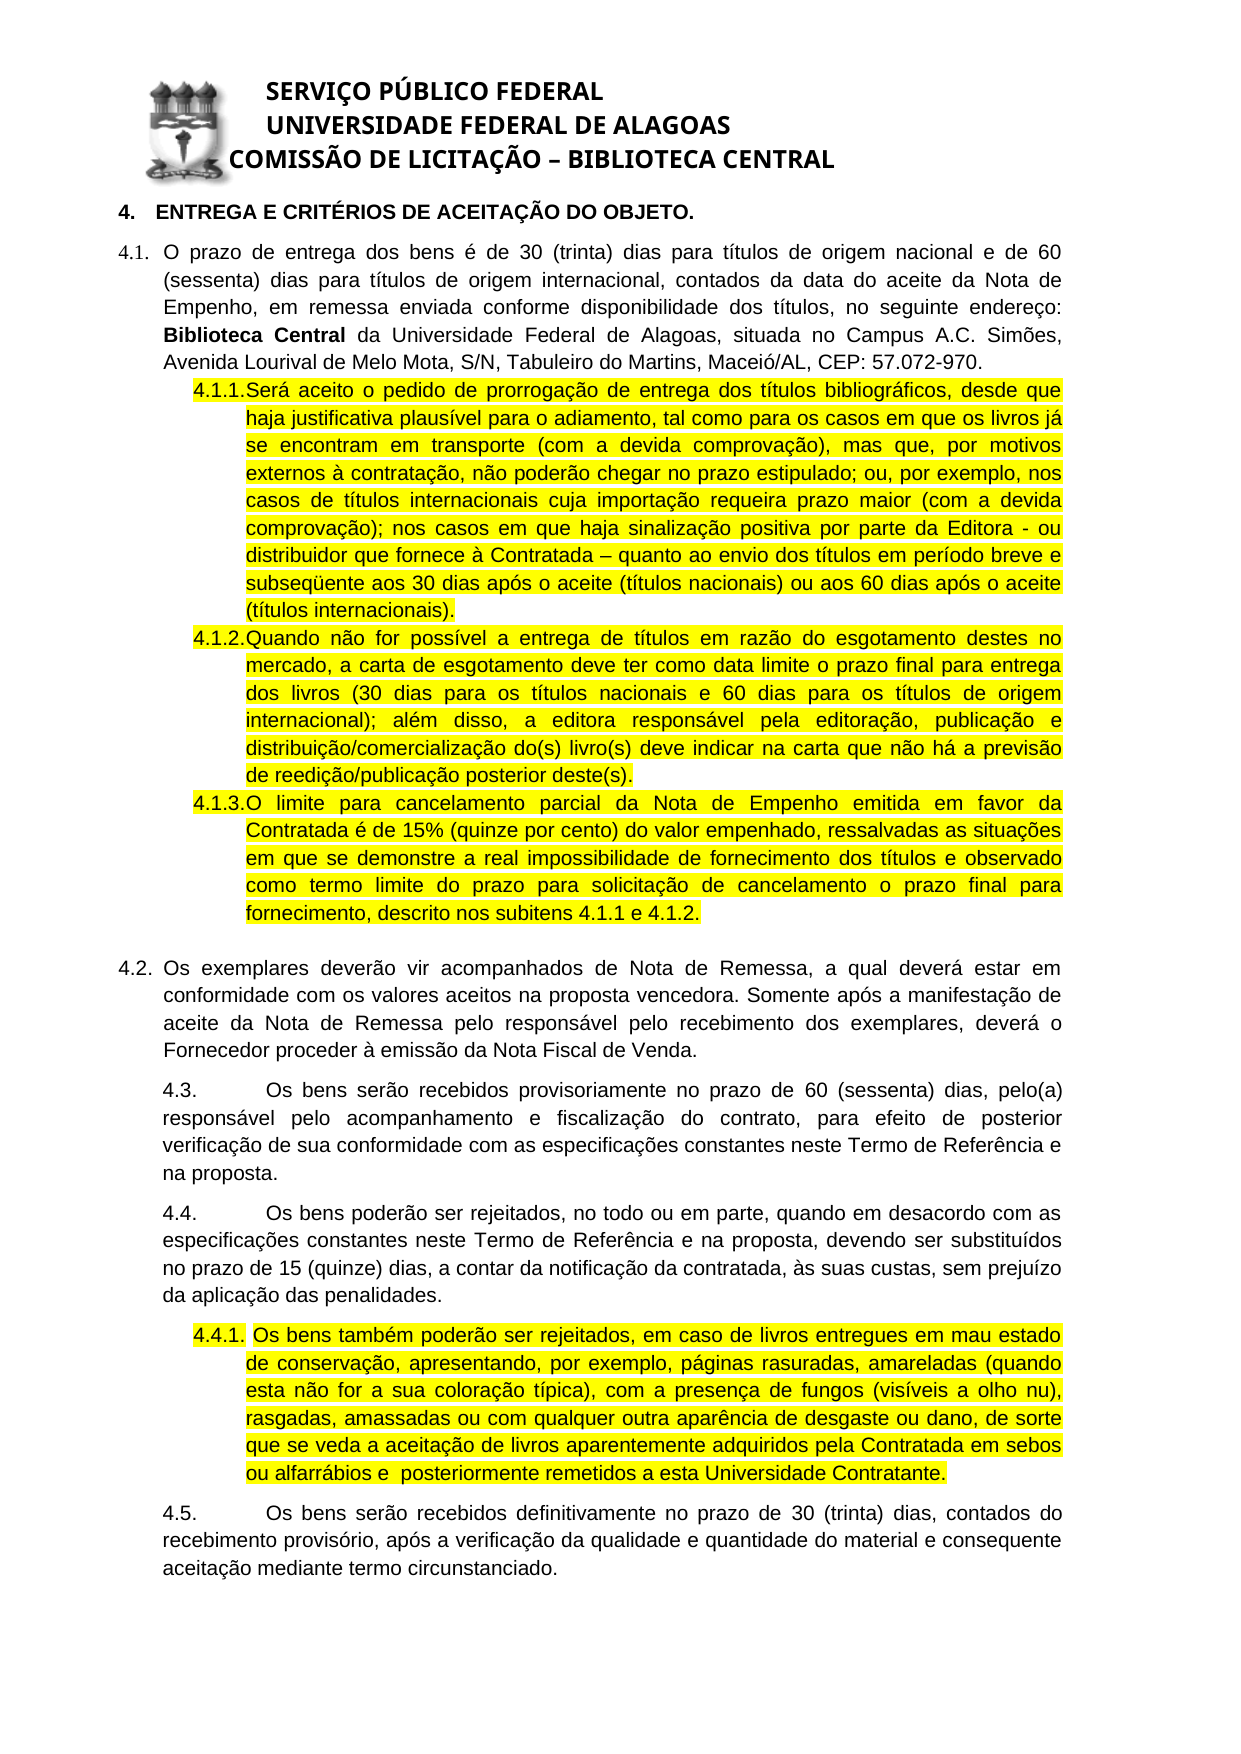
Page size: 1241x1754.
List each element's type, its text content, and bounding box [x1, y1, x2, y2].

list O limite para cancelamento parcial da Nota de Empenho emitida em favor da Contratada é de 15% (quinze por cento) do valor empenhado, ressalvadas as situações em que se demonstre a real impossibilidade de fornecimento dos títulos e observado como termo limite do prazo para solicitação de cancelamento o prazo final para fornecimento, descrito nos subitens 4.1.1 e 4.1.2. [193, 814, 1063, 924]
list Os bens serão recebidos definitivamente no prazo de 30 (trinta) dias, contados do recebimento provisório, após a verificação da qualidade e quantidade do material e consequente aceitação mediante termo circunstanciado. [162, 1501, 1063, 1579]
list Os bens serão recebidos provisoriamente no prazo de 60 (sessenta) dias, pelo(a) responsável pelo acompanhamento e fiscalização do contrato, para efeito de posterior verificação de sua conformidade com as especificações constantes neste Termo de Referência e na proposta. [162, 1078, 1063, 1184]
list Os bens poderão ser rejeitados, no todo ou em parte, quando em desacordo com as especificações constantes neste Termo de Referência e na proposta, devendo ser substituídos no prazo de 15 (quinze) dias, a contar da notificação da contratada, às suas custas, sem prejuízo da aplicação das penalidades. [162, 1201, 1063, 1307]
list Os exemplares deverão vir acompanhados de Nota de Remessa, a qual deverá estar em conformidade com os valores aceitos na proposta vencedora. Somente após a manifestação de aceite da Nota de Remessa pelo responsável pelo recebimento dos exemplares, deverá o Fornecedor proceder à emissão da Nota Fiscal de Venda. [118, 956, 1063, 1062]
text ENTREGA E CRITÉRIOS DE ACEITAÇÃO DO OBJETO. [118, 200, 1063, 224]
list Os bens também poderão ser rejeitados, em caso de livros entregues em mau estado de conservação, apresentando, por exemplo, páginas rasuradas, amareladas (quando esta não for a sua coloração típica), com a presença de fungos (visíveis a olho nu), rasgadas, amassadas ou com qualquer outra aparência de desgaste ou dano, de sorte que se veda a aceitação de livros aparentemente adquiridos pela Contratada em sebos ou alfarrábios e posteriormente remetidos a esta Universidade Contratante. [193, 1323, 1063, 1484]
list Quando não for possível a entrega de títulos em razão do esgotamento destes no mercado, a carta de esgotamento deve ter como data limite o prazo final para entrega dos livros (30 dias para os títulos nacionais e 60 dias para os títulos de origem internacional); além disso, a editora responsável pela editoração, publicação e distribuição/comercialização do(s) livro(s) deve indicar na carta que não há a previsão de reedição/publicação posterior deste(s). [193, 649, 1063, 787]
list O prazo de entrega dos bens é de 30 (trinta) dias para títulos de origem nacional e de 60 (sessenta) dias para títulos de origem internacional, contados da data do aceite da Nota de Empenho, em remessa enviada conforme disponibilidade dos títulos, no seguinte endereço: Biblioteca Central da Universidade Federal de Alagoas, situada no Campus A.C. Simões, Avenida Lourival de Melo Mota, S/N, Tabuleiro do Martins, Maceió/AL, CEP: 57.072-970. [118, 240, 1063, 374]
list Será aceito o pedido de prorrogação de entrega dos títulos bibliográficos, desde que haja justificativa plausível para o adiamento, tal como para os casos em que os livros já se encontram em transporte (com a devida comprovação), mas que, por motivos externos à contratação, não poderão chegar no prazo estipulado; ou, por exemplo, nos casos de títulos internacionais cuja importação requeira prazo maior (com a devida comprovação); nos casos em que haja sinalização positiva por parte da Editora - ou distribuidor que fornece à Contratada – quanto ao envio dos títulos em período breve e subseqüente aos 30 dias após o aceite (títulos nacionais) ou aos 60 dias após o aceite (títulos internacionais). [193, 402, 1063, 622]
